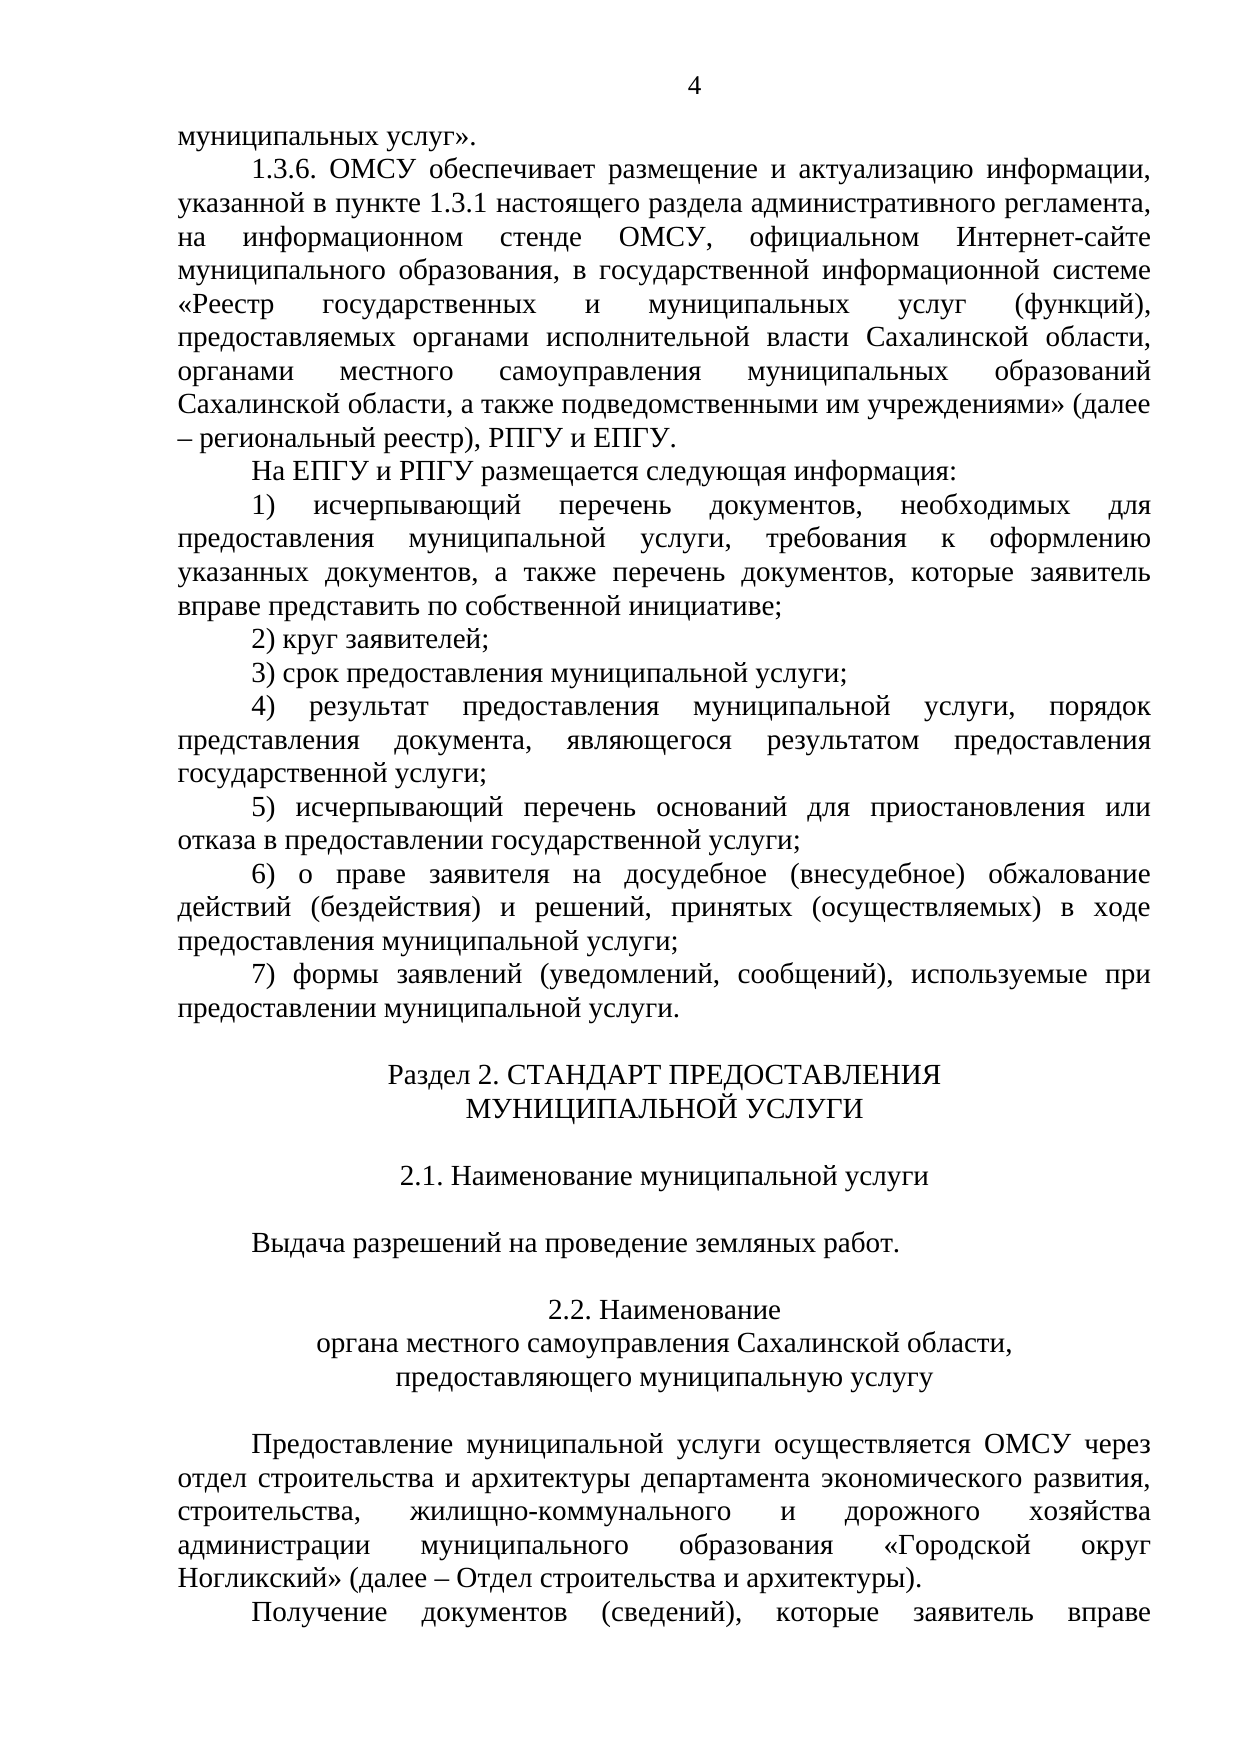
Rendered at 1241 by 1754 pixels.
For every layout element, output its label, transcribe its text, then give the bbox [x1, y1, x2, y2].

text органа местного самоуправления Сахалинской области, [177, 1326, 1152, 1359]
text 2) круг заявителей; [177, 621, 1152, 655]
text предоставляющего муниципальную услугу [177, 1359, 1152, 1393]
text Предоставление муниципальной услуги осуществляется ОМСУ через отдел строительства и архитектуры департамента экономического развития, строительства, жилищно-коммунального и дорожного хозяйства администрации муниципального образования «Городской округ Ногликский» (далее – Отдел строительства и архитектуры). [177, 1426, 1152, 1594]
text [177, 118, 1152, 152]
text 6) о праве заявителя на досудебное (внесудебное) обжалование действий (бездействия) и решений, принятых (осуществляемых) в ходе предоставления муниципальной услуги; [177, 856, 1152, 957]
text 2.2. Наименование [177, 1292, 1152, 1326]
text Выдача разрешений на проведение земляных работ. [177, 1225, 1152, 1258]
text На ЕПГУ и РПГУ размещается следующая информация: [177, 453, 1152, 487]
text 1) исчерпывающий перечень документов, необходимых для предоставления муниципальной услуги, требования к оформлению указанных документов, а также перечень документов, которые заявитель вправе представить по собственной инициативе; [177, 487, 1152, 621]
text 4) результат предоставления муниципальной услуги, порядок представления документа, являющегося результатом предоставления государственной услуги; [177, 688, 1152, 789]
text МУНИЦИПАЛЬНОЙ УСЛУГИ [177, 1091, 1152, 1124]
text 2.1. Наименование муниципальной услуги [177, 1158, 1152, 1191]
text 5) исчерпывающий перечень оснований для приостановления или отказа в предоставлении государственной услуги; [177, 789, 1152, 856]
text 3) срок предоставления муниципальной услуги; [177, 655, 1152, 688]
text Раздел 2. СТАНДАРТ ПРЕДОСТАВЛЕНИЯ [177, 1057, 1152, 1091]
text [177, 1594, 1152, 1627]
text 7) формы заявлений (уведомлений, сообщений), используемые при предоставлении муниципальной услуги. [177, 957, 1152, 1024]
text 1.3.6. ОМСУ обеспечивает размещение и актуализацию информации, указанной в пункте 1.3.1 настоящего раздела административного регламента, на информационном стенде ОМСУ, официальном Интернет-сайте муниципального образования, в государственной информационной системе «Реестр государственных и муниципальных услуг (функций), предоставляемых органами исполнительной власти Сахалинской области, органами местного самоуправления муниципальных образований Сахалинской области, а также подведомственными им учреждениями» (далее – региональный реестр), РПГУ и ЕПГУ. [177, 152, 1152, 453]
